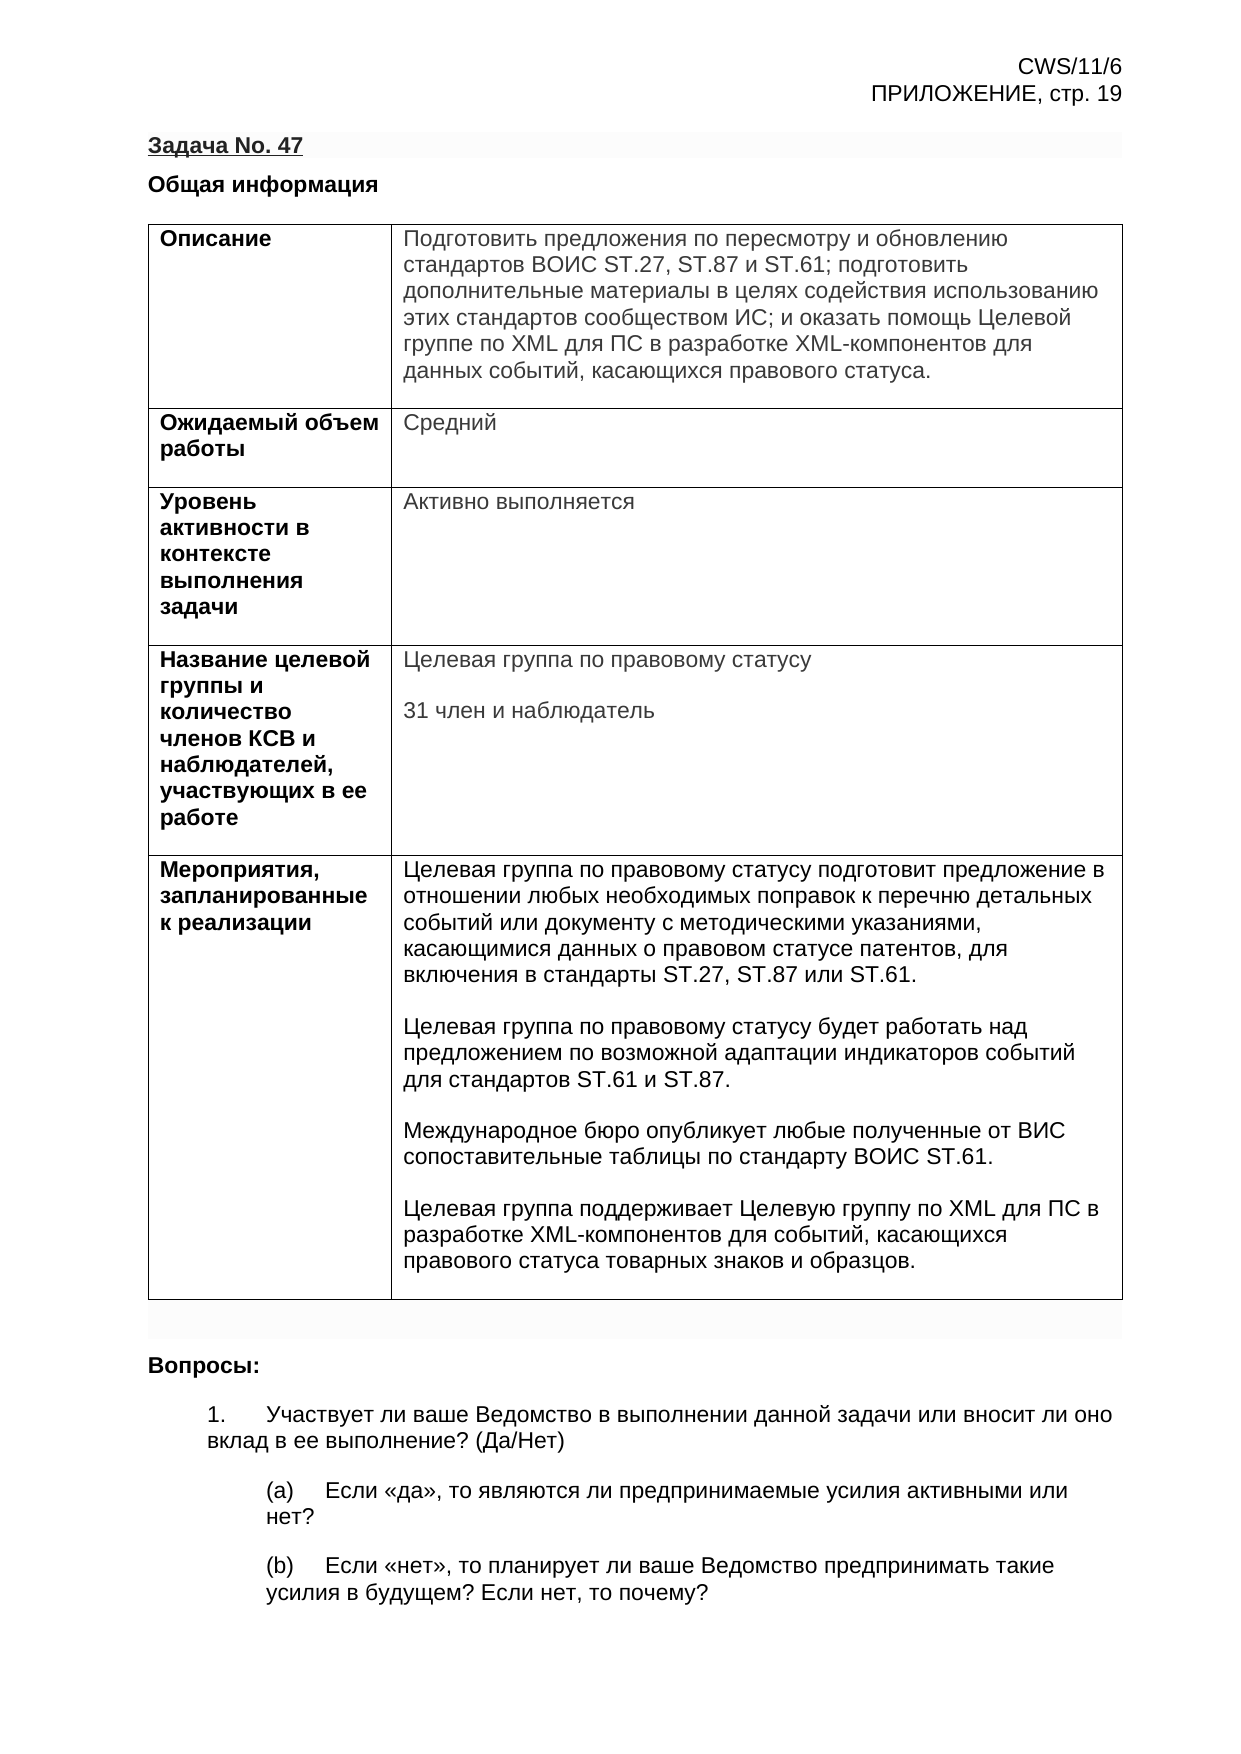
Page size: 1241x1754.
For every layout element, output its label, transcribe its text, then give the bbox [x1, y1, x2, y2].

subtitle Задача No. 47 [148, 132, 1122, 158]
text Общая информация [148, 171, 1122, 197]
list Вопросы: [148, 1352, 1122, 1378]
list Если «да», то являются ли предпринимаемые усилия активными или нет? [266, 1477, 1122, 1529]
table_cell Целевая группа по правовому статусу подготовит предложение в отношении любых необходимых поправок к перечню детальных событий или документу с методическими указаниями, касающимися данных о правовом статусе патентов, для включения в стандарты ST.27, ST.87 или ST.61. Целевая группа по правовому статусу будет работать над предложением по возможной адаптации индикаторов событий для стандартов ST.61 и ST.87. Международное бюро опубликует любые полученные от ВИС сопоставительные таблицы по стандарту ВОИС ST.61. Целевая группа поддерживает Целевую группу по XML для ПС в разработке XML-компонентов для событий, касающихся правового статуса товарных знаков и образцов. [392, 856, 1122, 1299]
table_cell Целевая группа по правовому статусу 31 член и наблюдатель [392, 646, 1122, 855]
table_cell Уровень активности в контексте выполнения задачи [149, 488, 391, 644]
table_header Подготовить предложения по пересмотру и обновлению стандартов ВОИС ST.27, ST.87 и ST.61; подготовить дополнительные материалы в целях содействия использованию этих стандартов сообществом ИС; и оказать помощь Целевой группе по XML для ПС в разработке XML-компонентов для данных событий, касающихся правового статуса. [392, 225, 1122, 408]
list Если «нет», то планирует ли ваше Ведомство предпринимать такие усилия в будущем? Если нет, то почему? [266, 1552, 1122, 1605]
list Участвует ли ваше Ведомство в выполнении данной задачи или вносит ли оно вклад в ее выполнение? (Да/Нет) [207, 1401, 1122, 1454]
table_cell Активно выполняется [392, 488, 1122, 644]
table_cell Средний [392, 409, 1122, 487]
table_cell Мероприятия, запланированные к реализации [149, 856, 391, 1299]
table_cell Ожидаемый объем работы [149, 409, 391, 487]
table_cell Название целевой группы и количество членов КСВ и наблюдателей, участвующих в ее работе [149, 646, 391, 855]
table_header Описание [149, 225, 391, 408]
